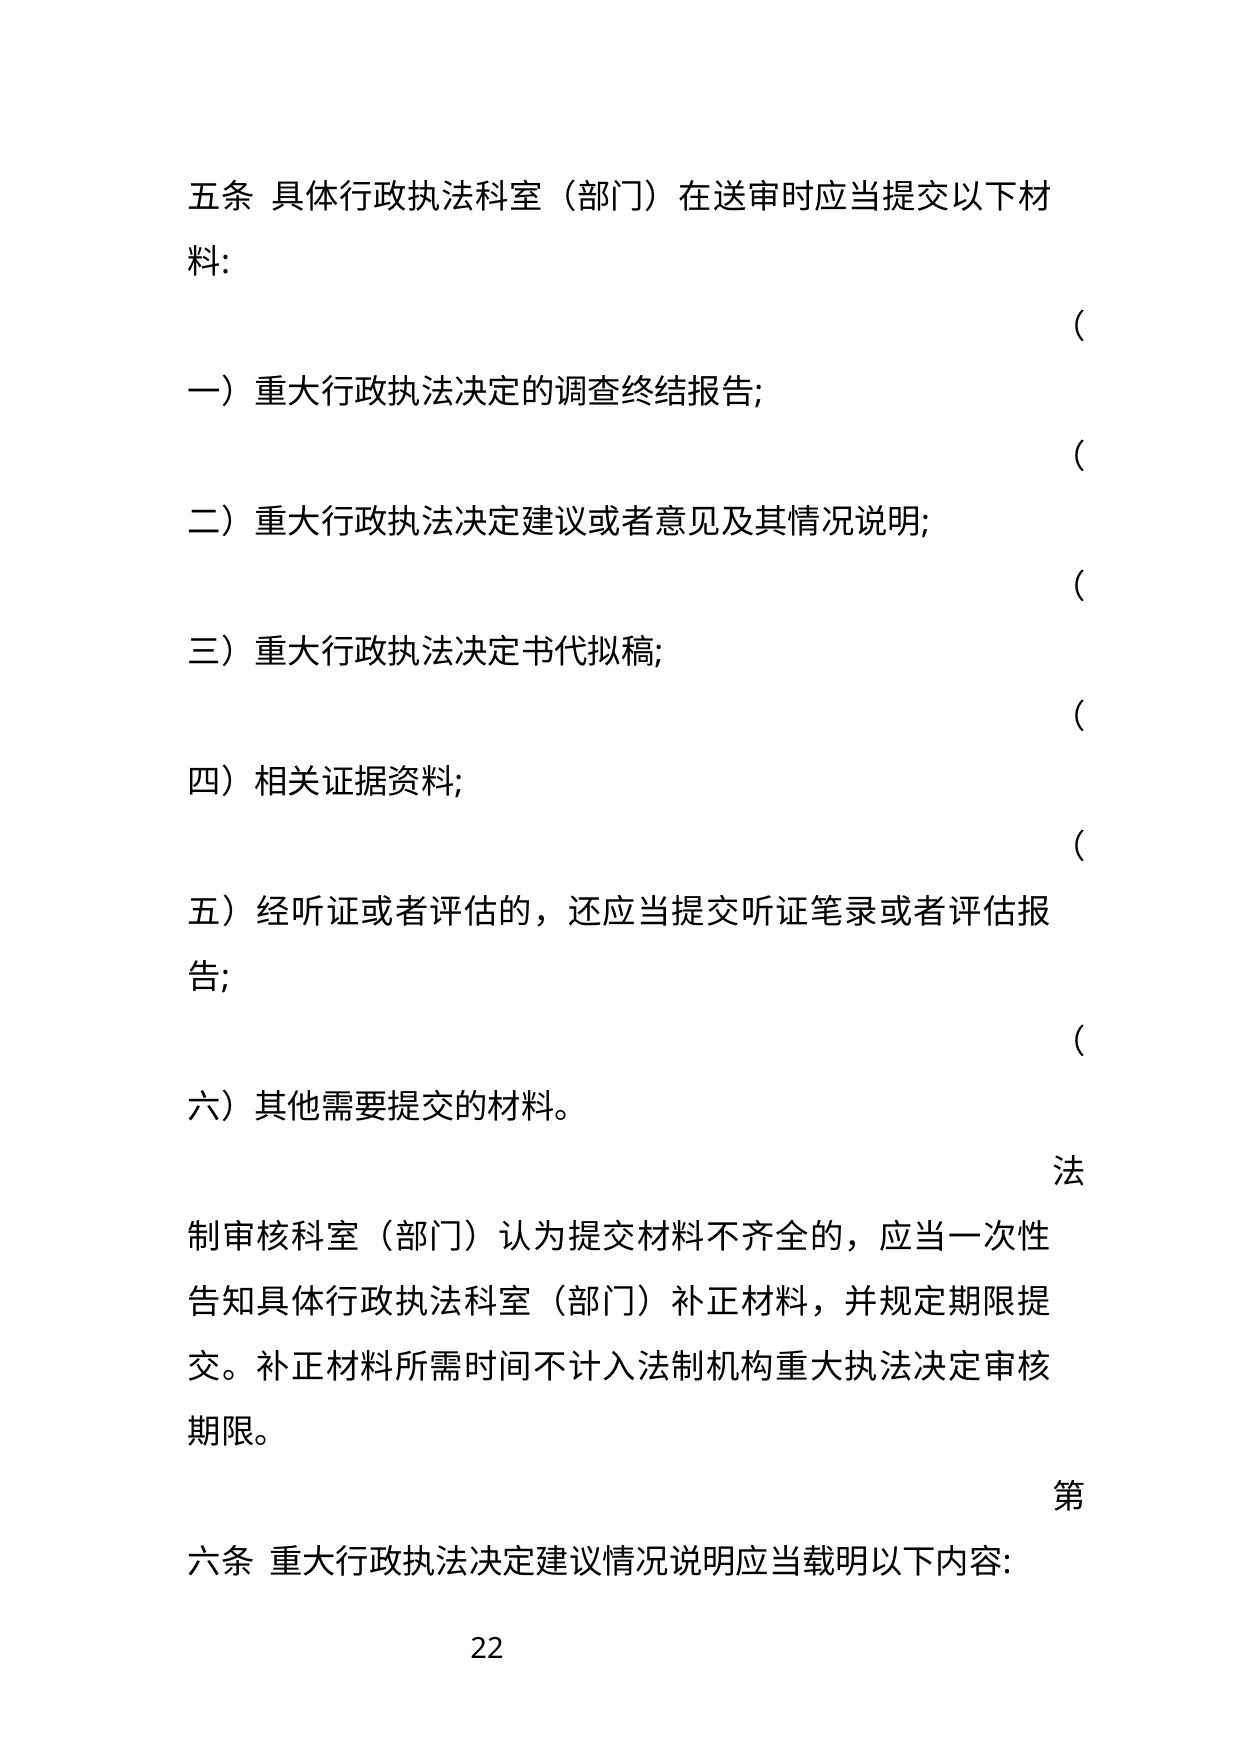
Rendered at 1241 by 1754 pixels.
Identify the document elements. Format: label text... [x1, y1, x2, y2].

text （五）经听证或者评估的，还应当提交听证笔录或者评估报告; [187, 812, 1053, 1007]
text （四）相关证据资料; [187, 682, 1053, 812]
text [187, 162, 1053, 292]
text （六）其他需要提交的材料。 [187, 1007, 1053, 1137]
text （三）重大行政执法决定书代拟稿; [187, 552, 1053, 682]
text （二）重大行政执法决定建议或者意见及其情况说明; [187, 422, 1053, 552]
text 第六条 重大行政执法决定建议情况说明应当载明以下内容: [187, 1462, 1053, 1592]
text （一）重大行政执法决定的调查终结报告; [187, 292, 1053, 422]
text 法制审核科室（部门）认为提交材料不齐全的，应当一次性告知具体行政执法科室（部门）补正材料，并规定期限提交。补正材料所需时间不计入法制机构重大执法决定审核期限。 [187, 1137, 1053, 1462]
